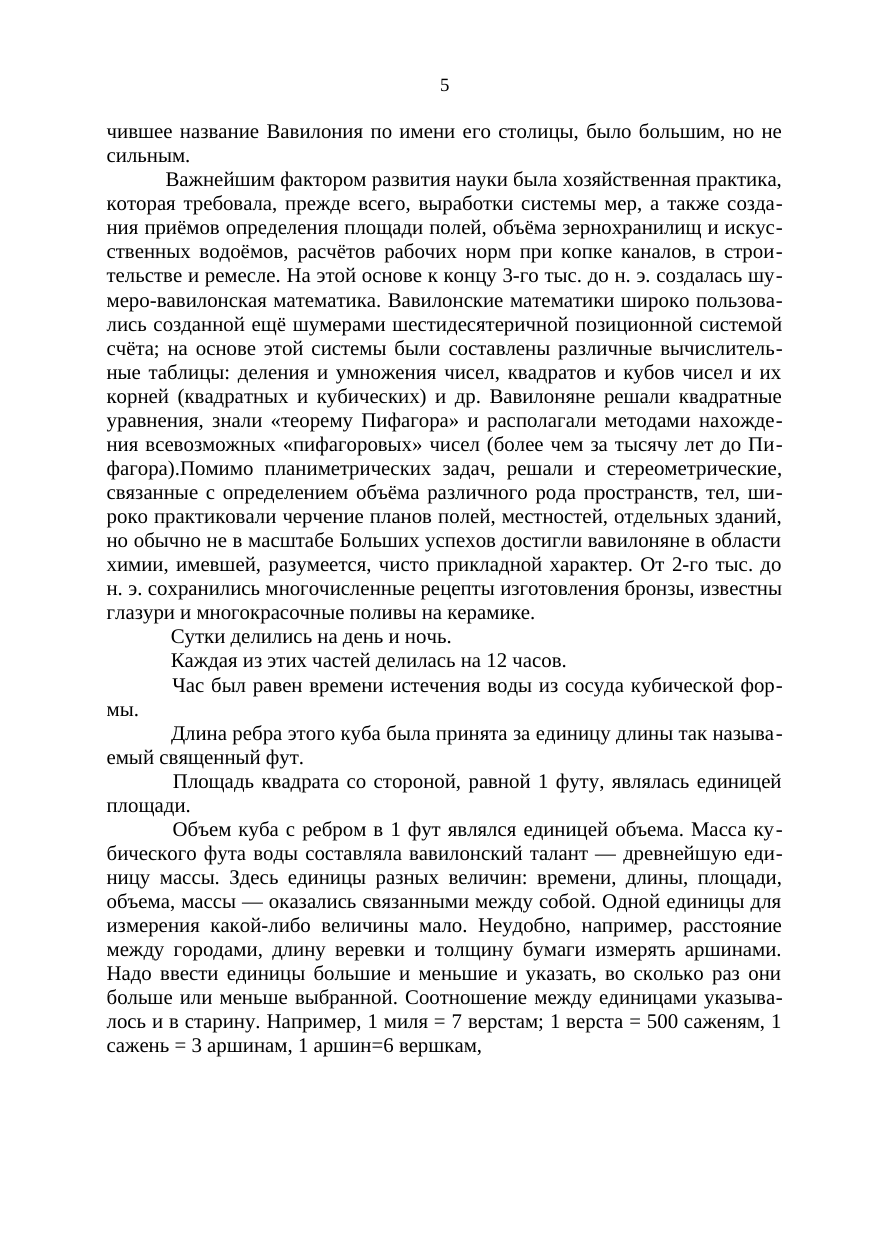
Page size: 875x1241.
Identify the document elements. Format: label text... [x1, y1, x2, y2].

text Важнейшим фактором развития науки была хозяйственная практика, которая требовала, прежде всего, выработки системы мер, а также создания приёмов определения площади полей, объёма зернохранилищ и искусственных водоёмов, расчётов рабочих норм при копке каналов, в строительстве и ремесле. На этой основе к концу 3-го тыс. до н. э. создалась шумеро-вавилонская математика. Вавилонские математики широко пользовались созданной ещё шумерами шестидесятеричной позиционной системой счёта; на основе этой системы были составлены различные вычислительные таблицы: деления и умножения чисел, квадратов и кубов чисел и их корней (квадратных и кубических) и др. Вавилоняне решали квадратные уравнения, знали «теорему Пифагора» и располагали методами нахождения всевозможных «пифагоровых» чисел (более чем за тысячу лет до Пифагора).Помимо планиметрических задач, решали и стереометрические, связанные с определением объёма различного рода пространств, тел, широко практиковали черчение планов полей, местностей, отдельных зданий, но обычно не в масштабе Больших успехов достигли вавилоняне в области химии, имевшей, разумеется, чисто прикладной характер. От 2-го тыс. до н. э. сохранились многочисленные рецепты изготовления бронзы, известны глазури и многокрасочные поливы на керамике. [106, 167, 782, 624]
text Длина ребра этого куба была принята за единицу длины так называемый священный фут. [106, 721, 782, 769]
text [106, 119, 782, 167]
text Сутки делились на день и ночь. [106, 624, 782, 648]
text Каждая из этих частей делилась на 12 часов. [106, 648, 782, 672]
text Объем куба с ребром в 1 фут являлся единицей объема. Масса кубического фута воды составляла вавилонский талант — древнейшую единицу массы. Здесь единицы разных величин: времени, длины, площади, объема, массы — оказались связанными между собой. Одной единицы для измерения какой-либо величины мало. Неудобно, например, расстояние между городами, длину веревки и толщину бумаги измерять аршинами. Надо ввести единицы большие и меньшие и указать, во сколько раз они больше или меньше выбранной. Соотношение между единицами указывалось и в старину. Например, 1 миля = 7 верстам; 1 верста = 500 саженям, 1 сажень = 3 аршинам, 1 аршин=6 вершкам, [106, 817, 782, 1057]
text Час был равен времени истечения воды из сосуда кубической формы. [106, 672, 782, 721]
text Площадь квадрата со стороной, равной 1 футу, являлась единицей площади. [106, 769, 782, 817]
